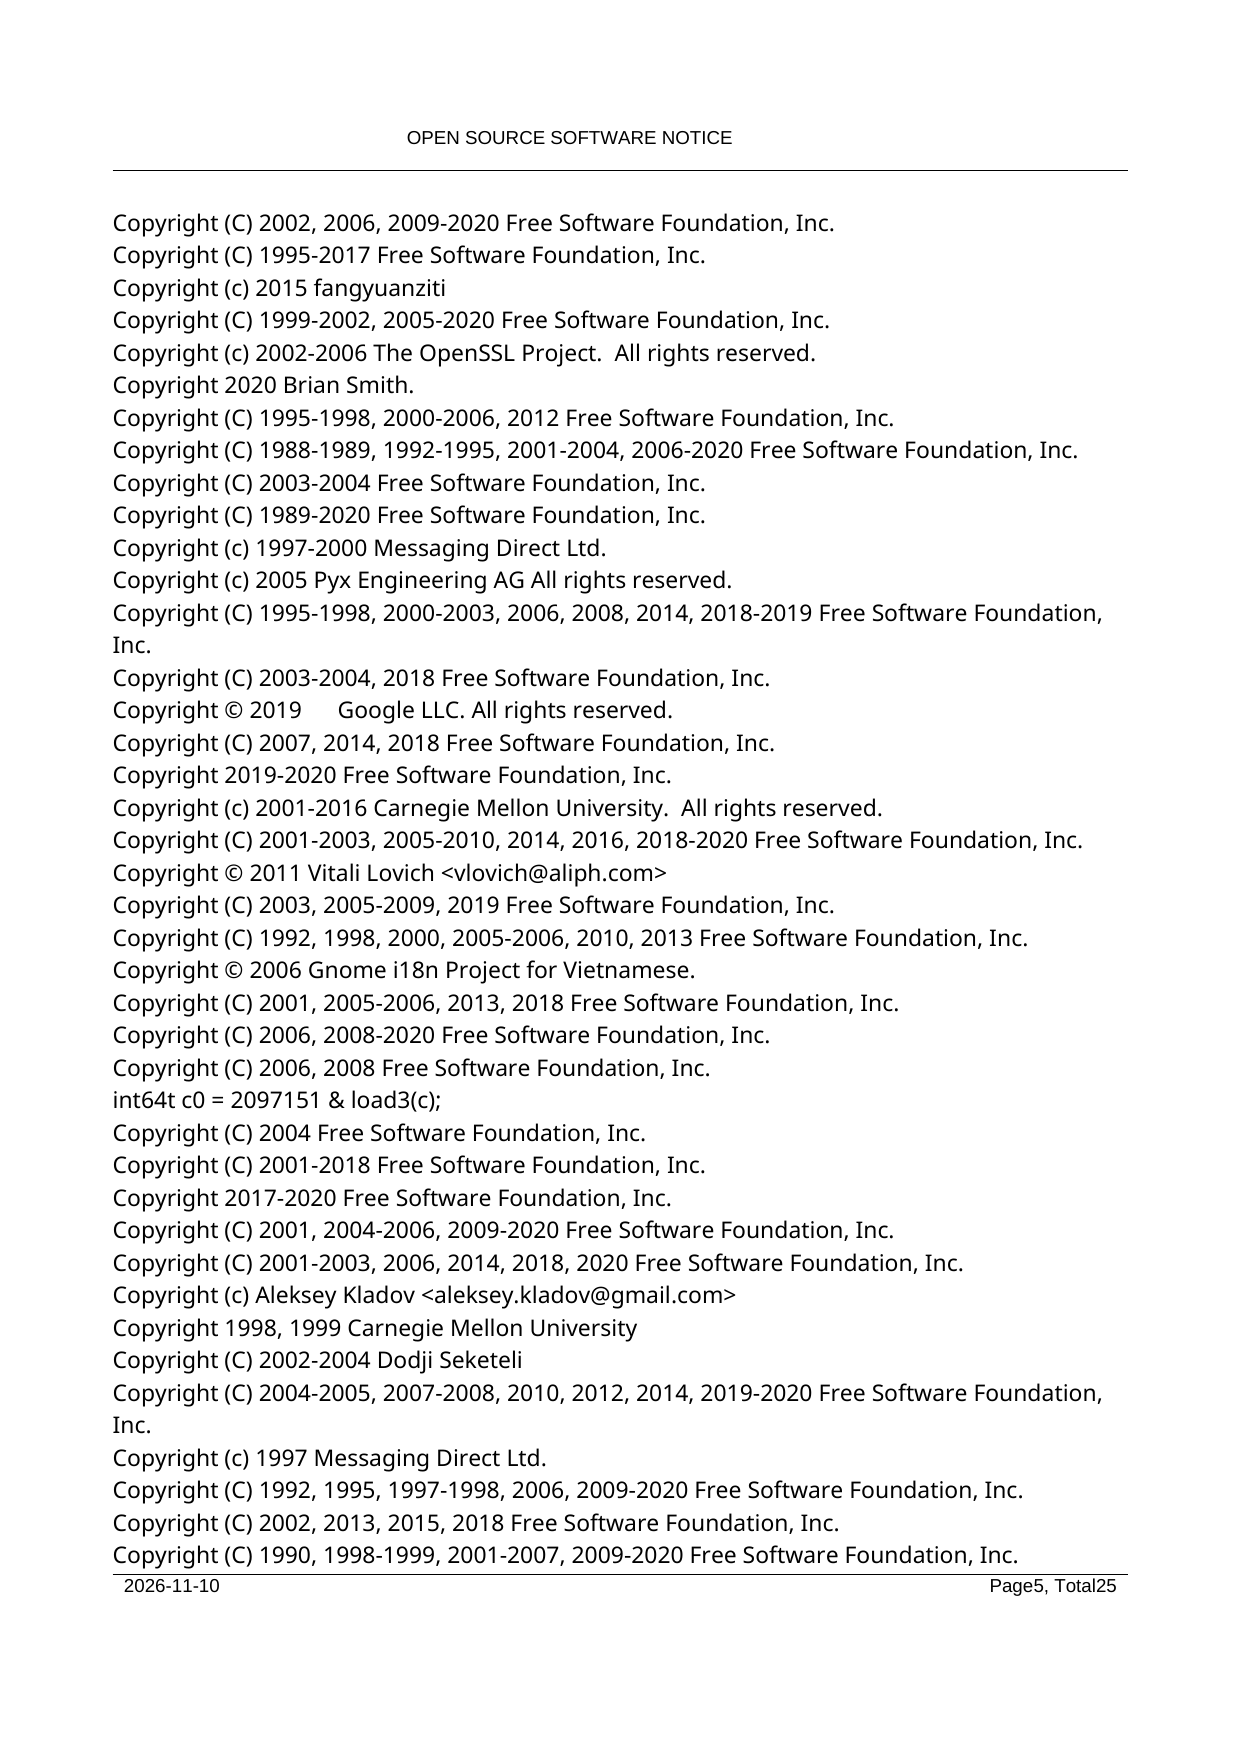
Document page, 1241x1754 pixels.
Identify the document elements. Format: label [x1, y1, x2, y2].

text [112, 206, 1128, 1571]
